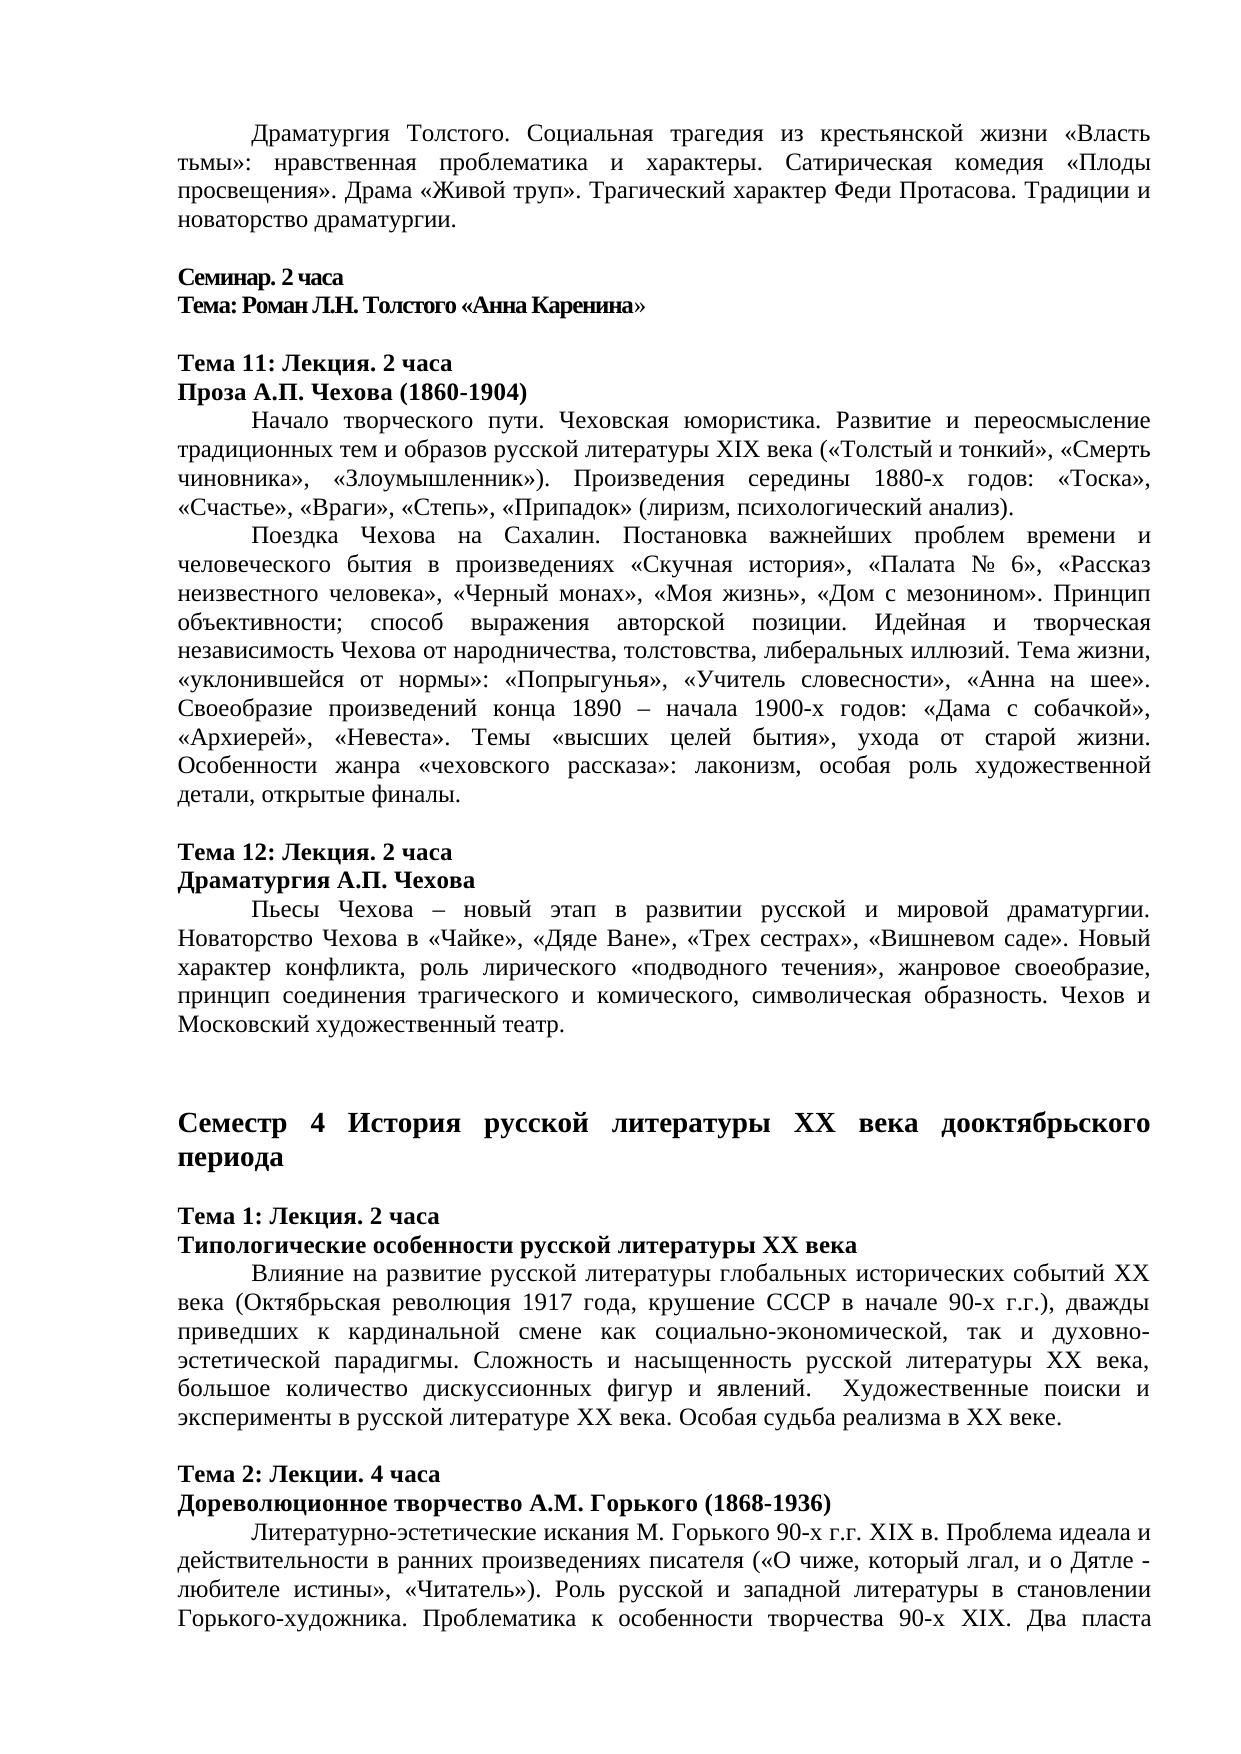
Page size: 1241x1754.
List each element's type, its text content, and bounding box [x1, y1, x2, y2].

text Проза А.П. Чехова (1860-1904) [177, 377, 1152, 406]
text Тема 11: Лекция. 2 часа [177, 348, 1152, 377]
text Поездка Чехова на Сахалин. Постановка важнейших проблем времени и человеческого бытия в произведениях «Скучная история», «Палата № 6», «Рассказ неизвестного человека», «Черный монах», «Моя жизнь», «Дом с мезонином». Принцип объективности; способ выражения авторской позиции. Идейная и творческая независимость Чехова от народничества, толстовства, либеральных иллюзий. Тема жизни, «уклонившейся от нормы»: «Попрыгунья», «Учитель словесности», «Анна на шее». Своеобразие произведений конца 1890 – начала 1900-х годов: «Дама с собачкой», «Архиерей», «Невеста». Темы «высших целей бытия», ухода от старой жизни. Особенности жанра «чеховского рассказа»: лаконизм, особая роль художественной детали, открытые финалы. [177, 521, 1152, 808]
text Влияние на развитие русской литературы глобальных исторических событий ХХ века (Октябрьская революция 1917 года, крушение СССР в начале 90-х г.г.), дважды приведших к кардинальной смене как социально-экономической, так и духовно-эстетической парадигмы. Сложность и насыщенность русской литературы ХХ века, большое количество дискуссионных фигур и явлений. Художественные поиски и эксперименты в русской литературе ХХ века. Особая судьба реализма в ХХ веке. [177, 1258, 1152, 1431]
text Семестр 4 История русской литературы ХХ века дооктябрьского периода [177, 1105, 1152, 1172]
text Тема 1: Лекция. 2 часа [177, 1201, 1152, 1230]
text Пьесы Чехова – новый этап в развитии русской и мировой драматургии. Новаторство Чехова в «Чайке», «Дяде Ване», «Трех сестрах», «Вишневом саде». Новый характер конфликта, роль лирического «подводного течения», жанровое своеобразие, принцип соединения трагического и комического, символическая образность. Чехов и Московский художественный театр. [177, 894, 1152, 1038]
text Драматургия А.П. Чехова [177, 866, 1152, 894]
text Тема 12: Лекция. 2 часа [177, 837, 1152, 866]
text Драматургия Толстого. Социальная трагедия из крестьянской жизни «Власть тьмы»: нравственная проблематика и характеры. Сатирическая комедия «Плоды просвещения». Драма «Живой труп». Трагический характер Феди Протасова. Традиции и новаторство драматургии. [177, 118, 1152, 233]
text Типологические особенности русской литературы ХХ века [177, 1230, 1152, 1258]
text Начало творческого пути. Чеховская юмористика. Развитие и переосмысление традиционных тем и образов русской литературы XIX века («Толстый и тонкий», «Смерть чиновника», «Злоумышленник»). Произведения середины 1880-х годов: «Тоска», «Счастье», «Враги», «Степь», «Припадок» (лиризм, психологический анализ). [177, 406, 1152, 521]
text Семинар. 2 часа [177, 262, 1152, 291]
text Тема 2: Лекции. 4 часа [177, 1459, 1152, 1488]
text Дореволюционное творчество А.М. Горького (1868-1936) [177, 1488, 1152, 1517]
text Тема: Роман Л.Н. Толстого «Анна Каренина» [177, 291, 1152, 319]
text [177, 1517, 1152, 1632]
